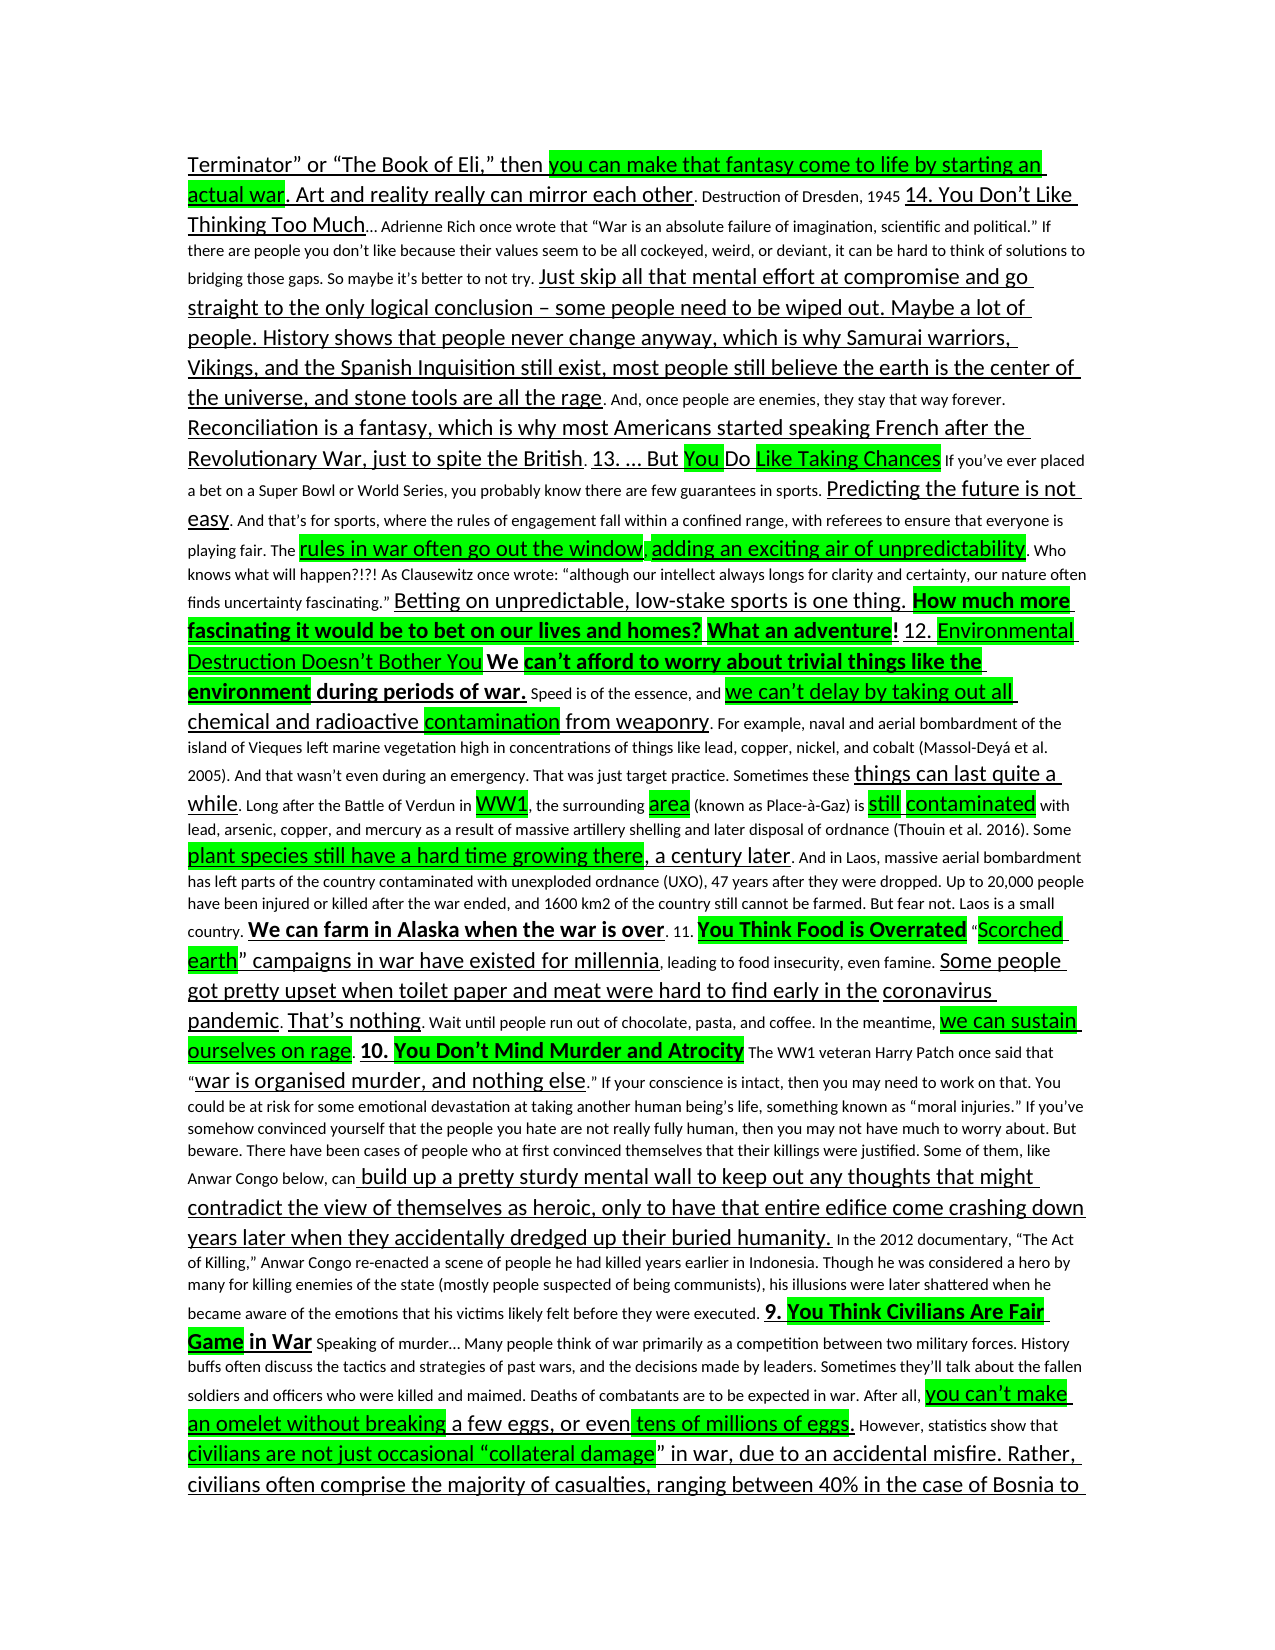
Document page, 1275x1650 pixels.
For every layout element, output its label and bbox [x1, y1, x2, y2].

text [187, 150, 1087, 1498]
